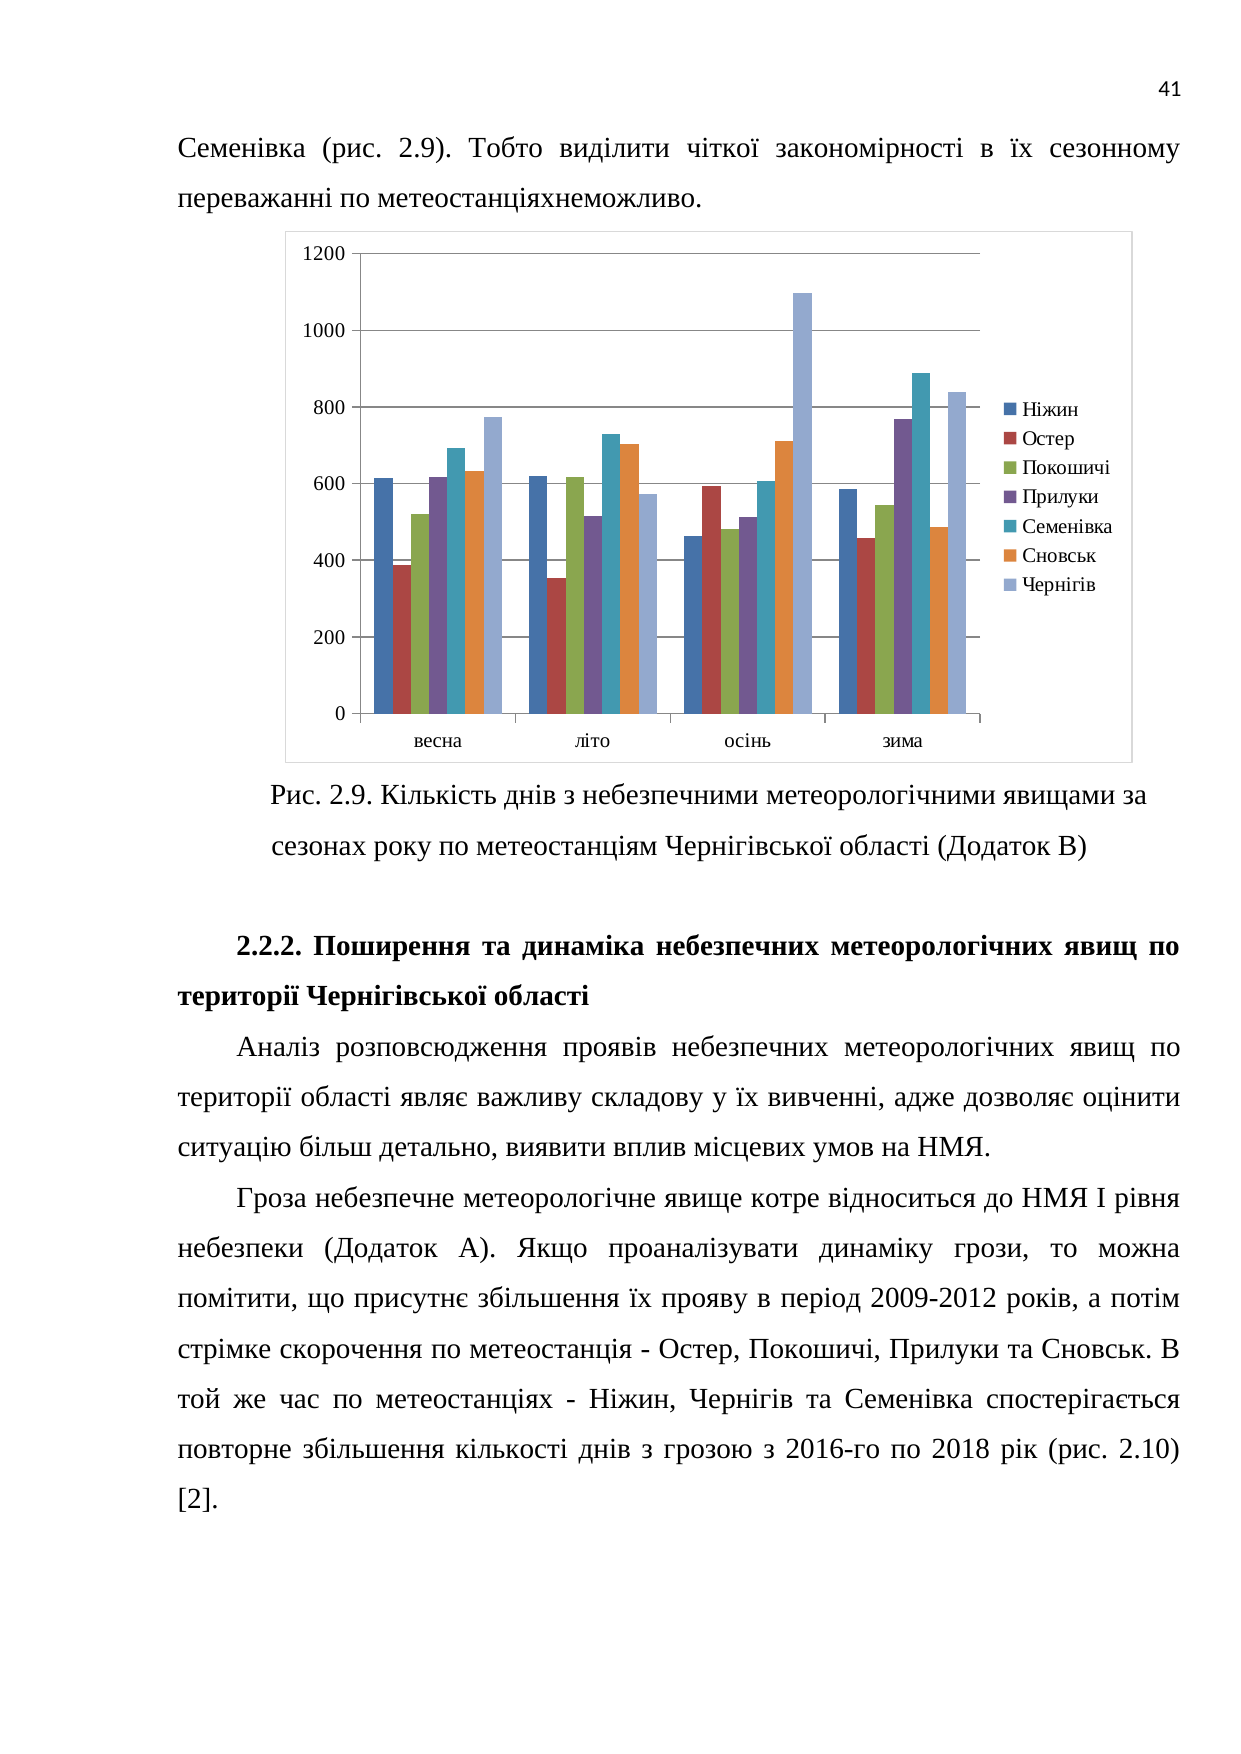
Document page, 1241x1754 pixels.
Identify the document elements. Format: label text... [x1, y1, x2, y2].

text Рис. 2.9. Кількість днів з небезпечними метеорологічними явищами за сезонах року по метеостанціям Чернігівської області (Додаток В) [177, 777, 1181, 861]
text 2.2.2. Поширення та динаміка небезпечних метеорологічних явищ по території Чернігівської області [177, 928, 1181, 1012]
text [177, 130, 1181, 214]
text Аналіз розповсюдження проявів небезпечних метеорологічних явищ по території області являє важливу складову у їх вивченні, адже дозволяє оцінити ситуацію більш детально, виявити вплив місцевих умов на НМЯ. [177, 1029, 1181, 1163]
text Гроза небезпечне метеорологічне явище котре відноситься до НМЯ І рівня небезпеки (Додаток А). Якщо проаналізувати динаміку грози, то можна помітити, що присутнє збільшення їх прояву в період 2009-2012 років, а потім стрімке скорочення по метеостанція - Остер, Покошичі, Прилуки та Сновськ. В той же час по метеостанціях - Ніжин, Чернігів та Семенівка спостерігається повторне збільшення кількості днів з грозою з 2016-го по 2018 рік (рис. 2.10) [2]. [177, 1180, 1181, 1515]
